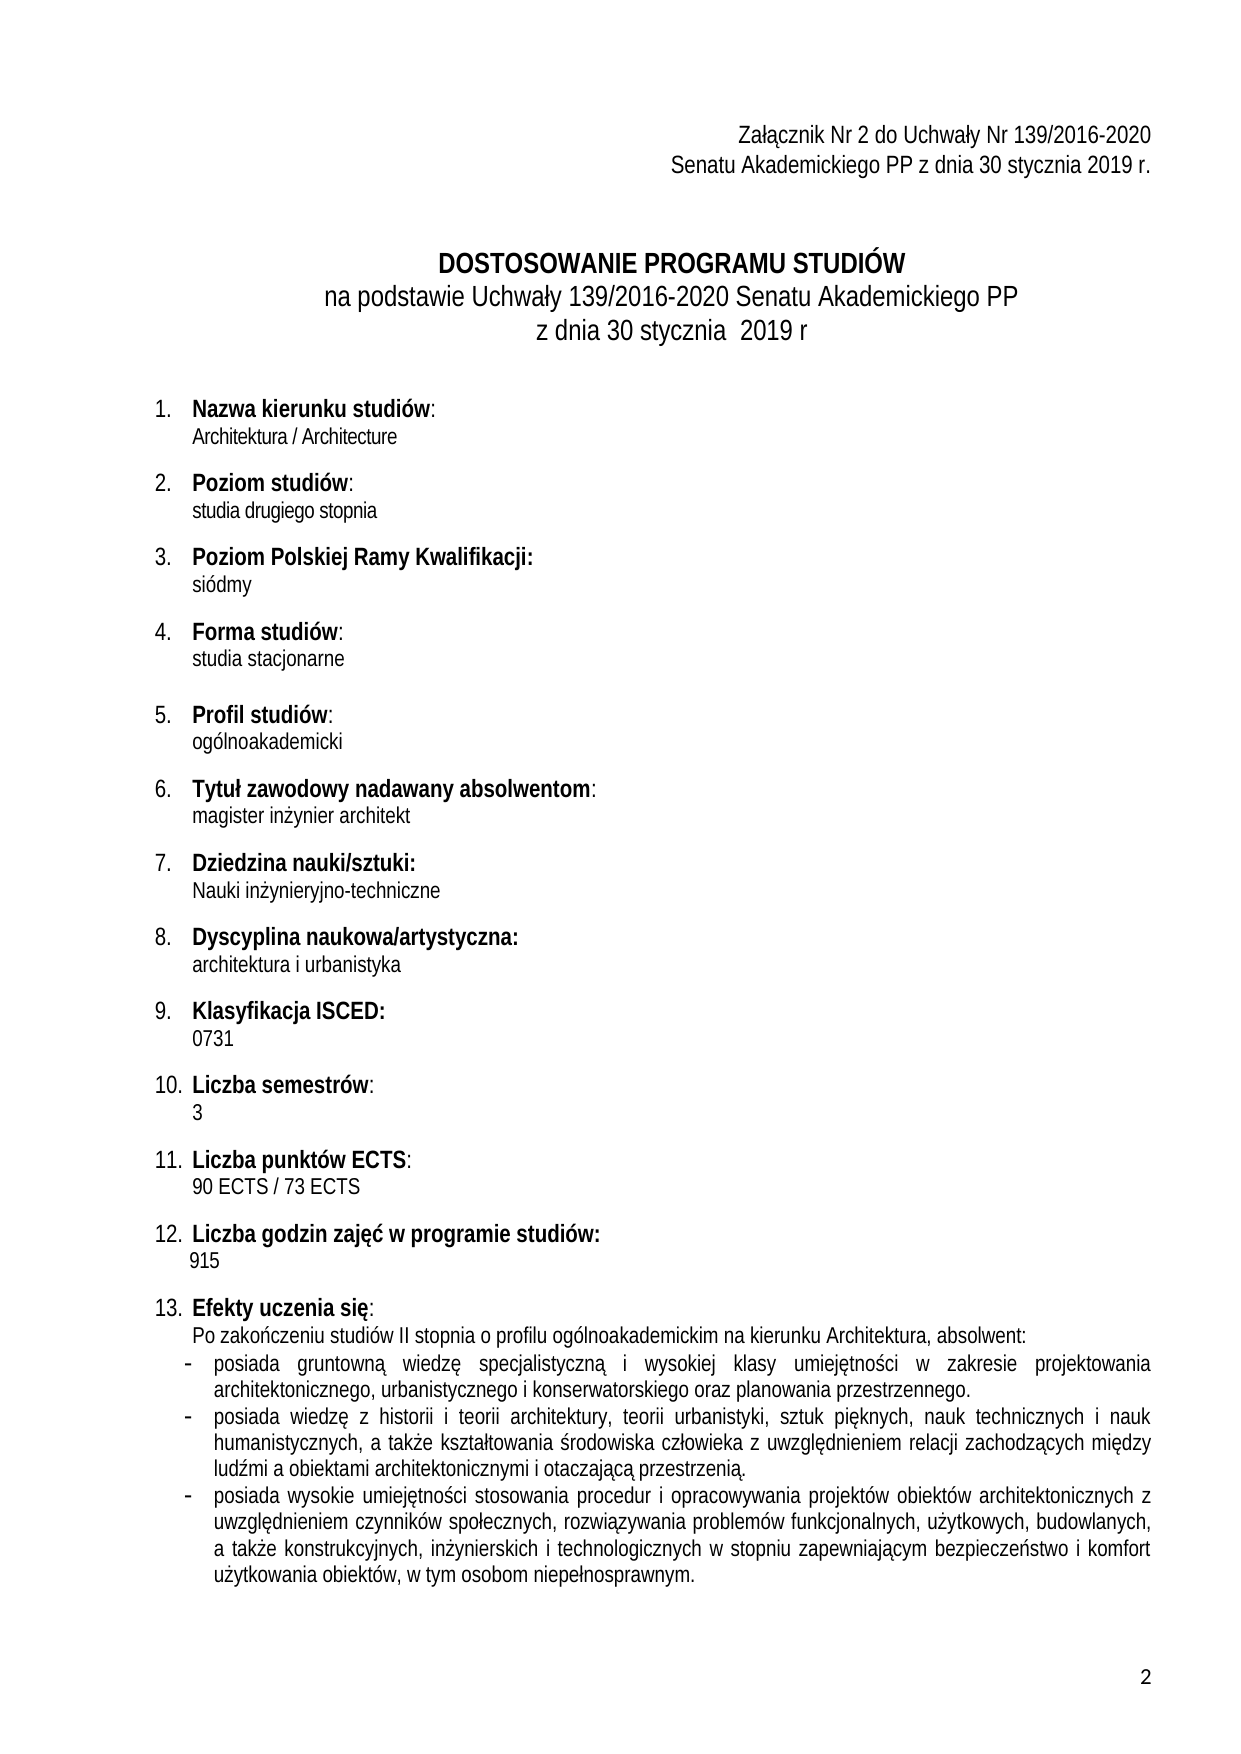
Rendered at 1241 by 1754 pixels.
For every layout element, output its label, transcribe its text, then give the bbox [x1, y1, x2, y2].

list posiada gruntowną wiedzę specjalistyczną i wysokiej klasy umiejętności w zakresie projektowania architektonicznego, urbanistycznego i konserwatorskiego oraz planowania przestrzennego. [184, 1350, 1152, 1403]
list Liczba godzin zajęć w programie studiów: [154, 1219, 1152, 1247]
list architektura i urbanistyka [192, 951, 1152, 977]
text Po zakończeniu studiów II stopnia o profilu ogólnoakademickim na kierunku Architektura, absolwent: [155, 1322, 1152, 1348]
text studia drugiego stopnia [192, 497, 1152, 523]
list Tytuł zawodowy nadawany absolwentom: [154, 774, 1152, 802]
list siódmy [192, 571, 1152, 597]
list DOSTOSOWANIE PROGRAMU STUDIÓW [192, 246, 1152, 279]
text Architektura / Architecture [192, 423, 1152, 449]
text magister inżynier architekt [192, 802, 1152, 829]
list posiada wysokie umiejętności stosowania procedur i opracowywania projektów obiektów architektonicznych z uwzględnieniem czynników społecznych, rozwiązywania problemów funkcjonalnych, użytkowych, budowlanych, a także konstrukcyjnych, inżynierskich i technologicznych w stopniu zapewniającym bezpieczeństwo i komfort użytkowania obiektów, w tym osobom niepełnosprawnym. [184, 1482, 1152, 1587]
list Poziom studiów: [154, 468, 1152, 497]
list z dnia 30 stycznia 2019 r [192, 313, 1152, 346]
list Profil studiów: [154, 699, 1152, 728]
text Załącznik Nr 2 do Uchwały Nr 139/2016-2020 Senatu Akademickiego PP z dnia 30 stycznia 2019 r. [148, 119, 1152, 179]
text 90 ECTS / 73 ECTS [192, 1173, 1152, 1199]
list na podstawie Uchwały 139/2016-2020 Senatu Akademickiego PP [192, 279, 1152, 313]
list Efekty uczenia się: [154, 1293, 1152, 1322]
list Dyscyplina naukowa/artystyczna: [154, 922, 1152, 951]
list Poziom Polskiej Ramy Kwalifikacji: [154, 542, 1152, 571]
list Nauki inżynieryjno-techniczne [192, 877, 1152, 903]
list posiada wiedzę z historii i teorii architektury, teorii urbanistyki, sztuk pięknych, nauk technicznych i nauk humanistycznych, a także kształtowania środowiska człowieka z uwzględnieniem relacji zachodzących między ludźmi a obiektami architektonicznymi i otaczającą przestrzenią. [184, 1403, 1152, 1482]
list Nazwa kierunku studiów: [154, 394, 1152, 423]
text 3 [192, 1099, 1152, 1125]
list Liczba semestrów: [154, 1070, 1152, 1099]
list ogólnoakademicki [192, 728, 1152, 754]
list studia stacjonarne [192, 645, 1152, 672]
list Forma studiów: [154, 617, 1152, 645]
list 0731 [192, 1025, 1152, 1051]
list Liczba punktów ECTS: [154, 1144, 1152, 1173]
text 915 [189, 1247, 1152, 1274]
list Klasyfikacja ISCED: [154, 996, 1152, 1025]
list Dziedzina nauki/sztuki: [154, 848, 1152, 877]
